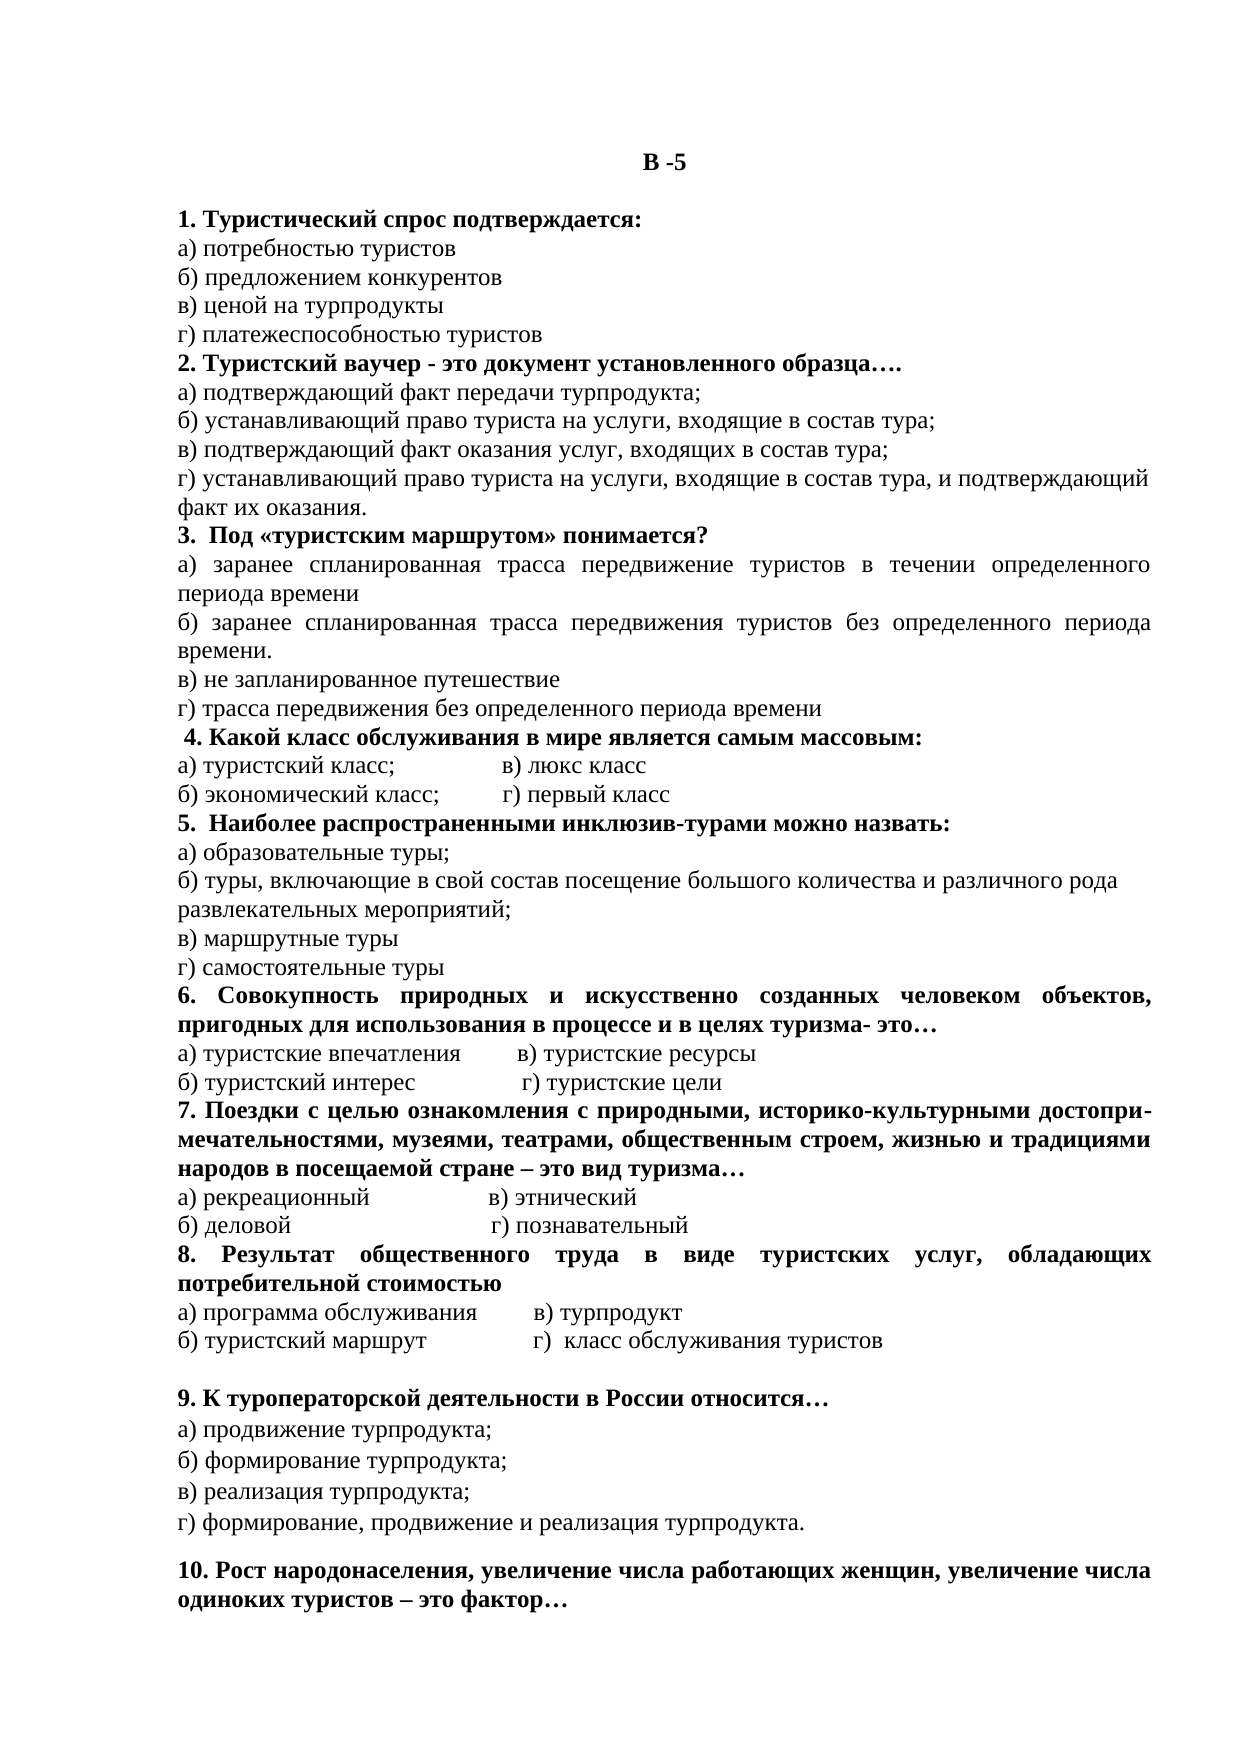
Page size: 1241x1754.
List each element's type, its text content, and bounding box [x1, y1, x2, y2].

text г) самостоятельные туры [177, 952, 1152, 981]
list 1. Туристический спрос подтверждается: [177, 204, 1152, 233]
list а) продвижение турпродукта; б) формирование турпродукта; в) реализация турпродукта; г) формирование, продвижение и реализация турпродукта. [177, 1414, 1152, 1536]
text б) туристский маршрут г) класс обслуживания туристов [177, 1326, 1152, 1354]
text а) образовательные туры; б) туры, включающие в свой состав посещение большого количества и различного рода развлекательных мероприятий; в) маршрутные туры [177, 837, 1152, 952]
text 3. Под «туристским маршрутом» понимается? [177, 521, 1152, 549]
text б) заранее спланированная трасса передвижения туристов без определенного периода времени. [177, 607, 1152, 664]
list в) ценой на турпродукты [177, 291, 1152, 319]
text а) программа обслуживания в) турпродукт [177, 1297, 1152, 1326]
text 4. Какой класс обслуживания в мире является самым массовым: [177, 722, 1152, 751]
text а) рекреационный в) этнический [177, 1182, 1152, 1211]
list г) платежеспособностью туристов [177, 319, 1152, 348]
text 5. Наиболее распространенными инклюзив-турами можно назвать: [177, 808, 1152, 837]
list г) устанавливающий право туриста на услуги, входящие в состав тура, и подтверждающий факт их оказания. [177, 463, 1152, 521]
list 2. Туристский ваучер - это документ установленного образца…. [177, 348, 1152, 377]
text а) заранее спланированная трасса передвижение туристов в течении определенного периода времени [177, 549, 1152, 607]
text г) трасса передвижения без определенного периода времени [177, 693, 1152, 722]
text а) туристские впечатления в) туристские ресурсы [177, 1038, 1152, 1067]
text 9. К туроператорской деятельности в России относится… [177, 1383, 1152, 1412]
list а) подтверждающий факт передачи турпродукта; б) устанавливающий право туриста на услуги, входящие в состав тура; в) подтверждающий факт оказания услуг, входящих в состав тура; [177, 377, 1152, 463]
text 6. Совокупность природных и искусственно созданных человеком объектов, пригодных для использования в процессе и в целях туризма- это… [177, 981, 1152, 1038]
text 8. Результат общественного труда в виде туристских услуг, обладающих потребительной стоимостью [177, 1239, 1152, 1297]
text в) не запланированное путешествие [177, 664, 1152, 693]
text б) туристский интерес г) туристские цели [177, 1067, 1152, 1096]
text а) туристский класс; в) люкс класс б) экономический класс; г) первый класс [177, 751, 1152, 808]
list а) потребностью туристов [177, 233, 1152, 262]
text 10. Рост народонаселения, увеличение числа работающих женщин, увеличение числа одиноких туристов – это фактор… [177, 1555, 1152, 1612]
list б) предложением конкурентов [177, 262, 1152, 291]
text б) деловой г) познавательный [177, 1211, 1152, 1239]
text 7. Поездки с целью ознакомления с природными, историко-культурными достопримечательностями, музеями, театрами, общественным строем, жизнью и традициями народов в посещаемой стране – это вид туризма… [177, 1096, 1152, 1182]
text В -5 [177, 147, 1152, 176]
